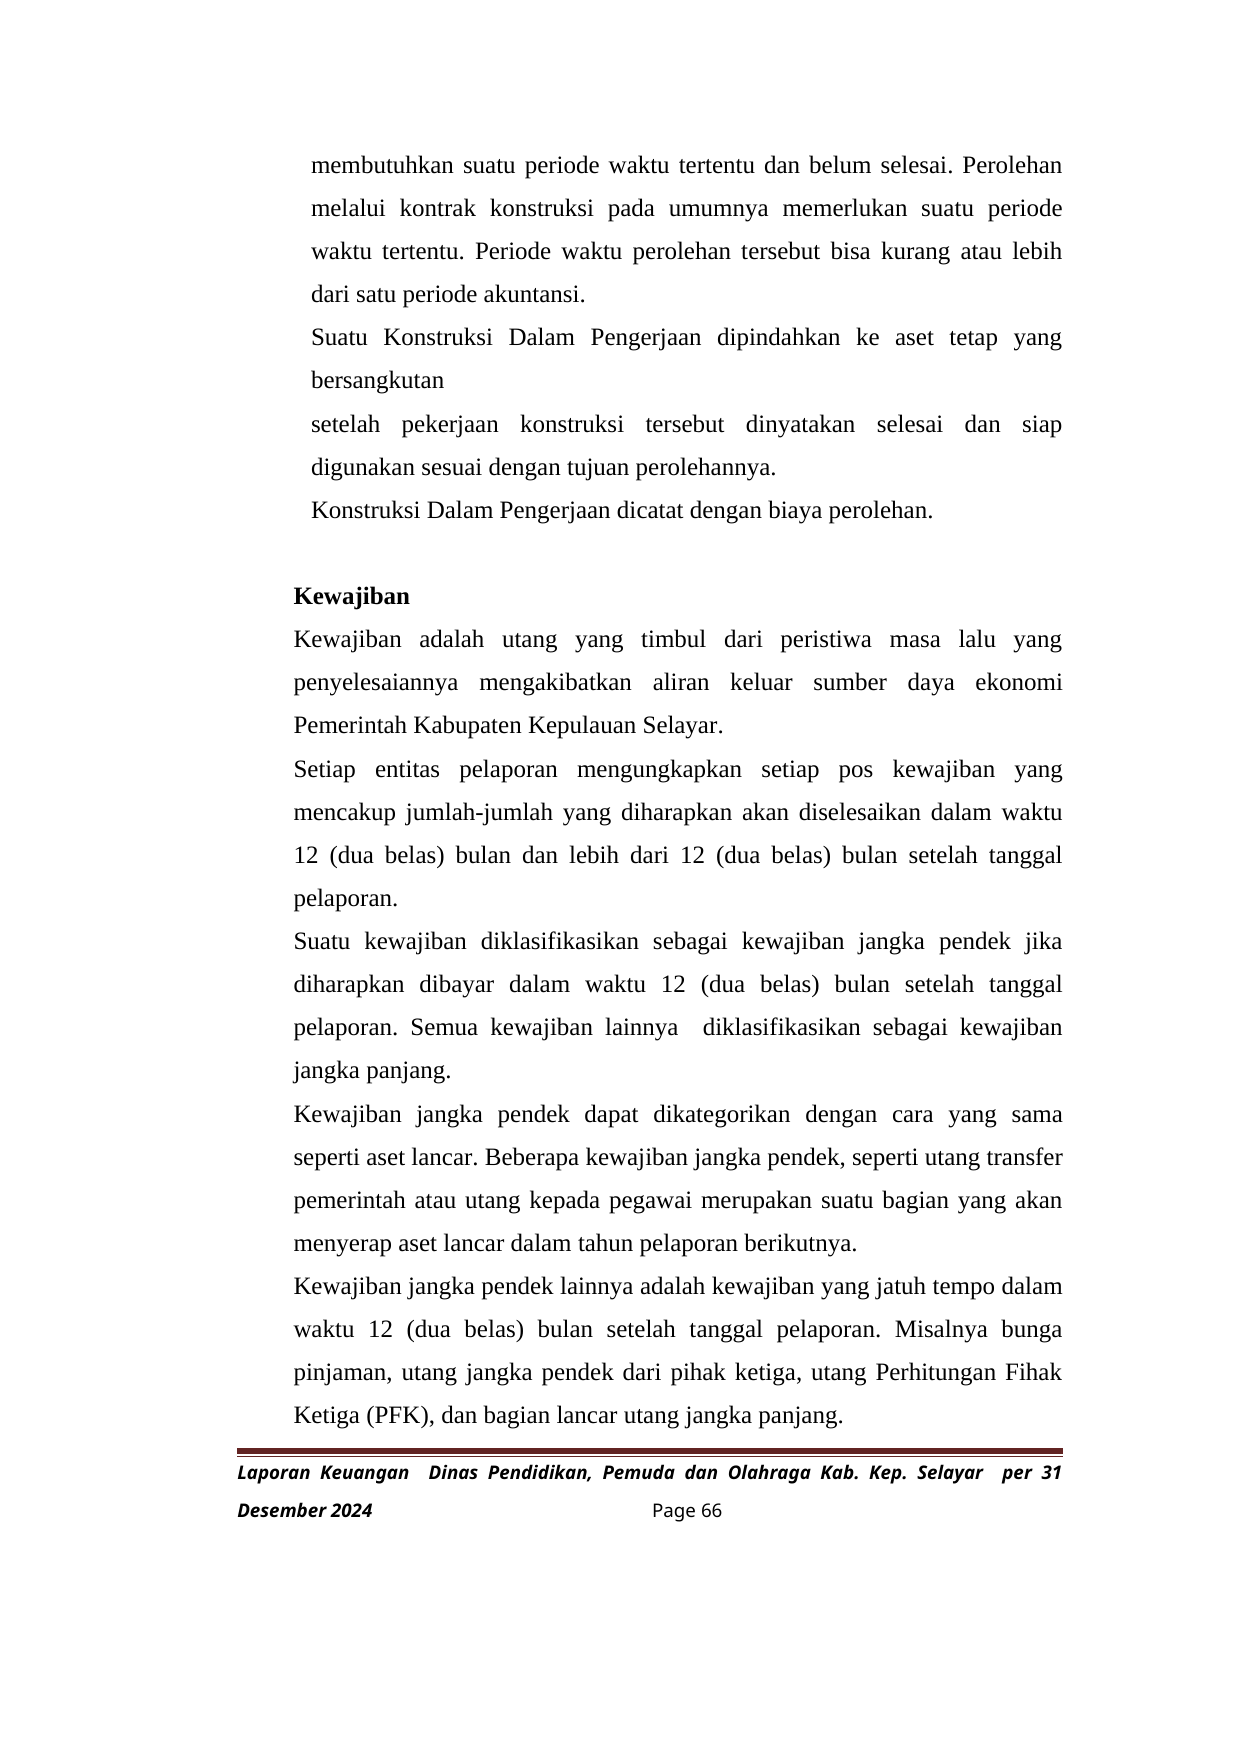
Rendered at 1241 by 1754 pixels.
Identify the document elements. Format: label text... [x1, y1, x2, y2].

text Suatu kewajiban diklasifikasikan sebagai kewajiban jangka pendek jika diharapkan dibayar dalam waktu 12 (dua belas) bulan setelah tanggal pelaporan. Semua kewajiban lainnya diklasifikasikan sebagai kewajiban jangka panjang. [293, 926, 1063, 1084]
text setelah pekerjaan konstruksi tersebut dinyatakan selesai dan siap digunakan sesuai dengan tujuan perolehannya. [311, 409, 1063, 481]
list Kewajiban [293, 581, 1063, 610]
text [311, 150, 1063, 308]
text Konstruksi Dalam Pengerjaan dicatat dengan biaya perolehan. [311, 495, 1063, 524]
text Kewajiban adalah utang yang timbul dari peristiwa masa lalu yang penyelesaiannya mengakibatkan aliran keluar sumber daya ekonomi Pemerintah Kabupaten Kepulauan Selayar. [293, 624, 1063, 739]
text Suatu Konstruksi Dalam Pengerjaan dipindahkan ke aset tetap yang bersangkutan [311, 322, 1063, 394]
text Kewajiban jangka pendek dapat dikategorikan dengan cara yang sama seperti aset lancar. Beberapa kewajiban jangka pendek, seperti utang transfer pemerintah atau utang kepada pegawai merupakan suatu bagian yang akan menyerap aset lancar dalam tahun pelaporan berikutnya. [293, 1099, 1063, 1257]
text Kewajiban jangka pendek lainnya adalah kewajiban yang jatuh tempo dalam waktu 12 (dua belas) bulan setelah tanggal pelaporan. Misalnya bunga pinjaman, utang jangka pendek dari pihak ketiga, utang Perhitungan Fihak Ketiga (PFK), dan bagian lancar utang jangka panjang. [293, 1271, 1063, 1429]
text Setiap entitas pelaporan mengungkapkan setiap pos kewajiban yang mencakup jumlah-jumlah yang diharapkan akan diselesaikan dalam waktu 12 (dua belas) bulan dan lebih dari 12 (dua belas) bulan setelah tanggal pelaporan. [293, 754, 1063, 912]
